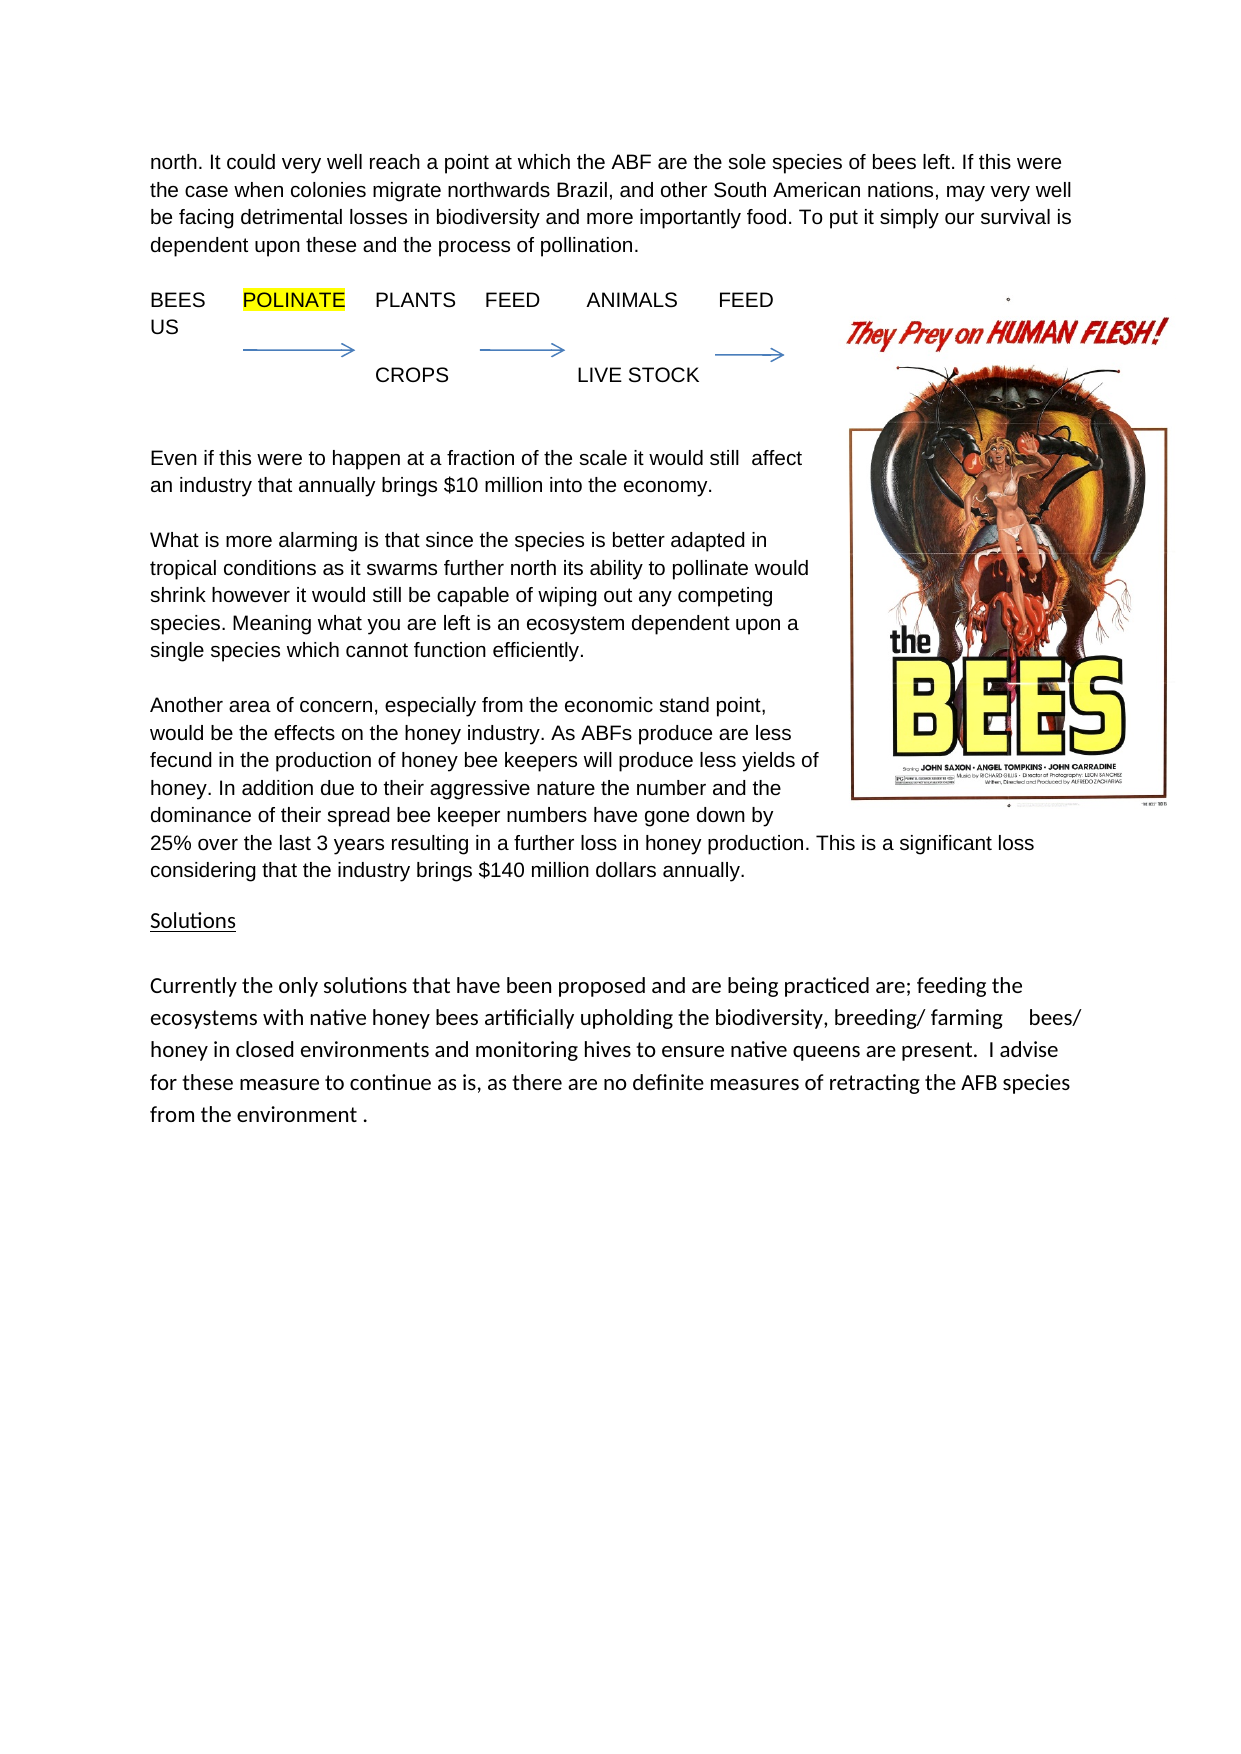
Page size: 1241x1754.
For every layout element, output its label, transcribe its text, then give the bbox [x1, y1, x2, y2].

picture [838, 295, 1176, 810]
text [150, 150, 1090, 339]
text Solutions Currently the only solutions that have been proposed and are being practiced are; feeding the ecosystems with native honey bees artificially upholding the biodiversity, breeding/ farming bees/ honey in closed environments and monitoring hives to ensure native queens are present. I advise for these measure to continue as is, as there are no definite measures of retracting the AFB species from the environment . [150, 907, 1090, 1192]
text CROPS LIVE STOCK Even if this were to happen at a fraction of the scale it would still affect an industry that annually brings $10 million into the economy. What is more alarming is that since the species is better adapted in tropical conditions as it swarms further north its ability to pollinate would shrink however it would still be capable of wiping out any competing species. Meaning what you are left is an ecosystem dependent upon a single species which cannot function efficiently. Another area of concern, especially from the economic stand point, would be the effects on the honey industry. As ABFs produce are less fecund in the production of honey bee keepers will produce less yields of honey. In addition due to their aggressive nature the number and the dominance of their spread bee keeper numbers have gone down by 25% over the last 3 years resulting in a further loss in honey production. This is a significant loss considering that the industry brings $140 million dollars annually. [150, 363, 1090, 882]
